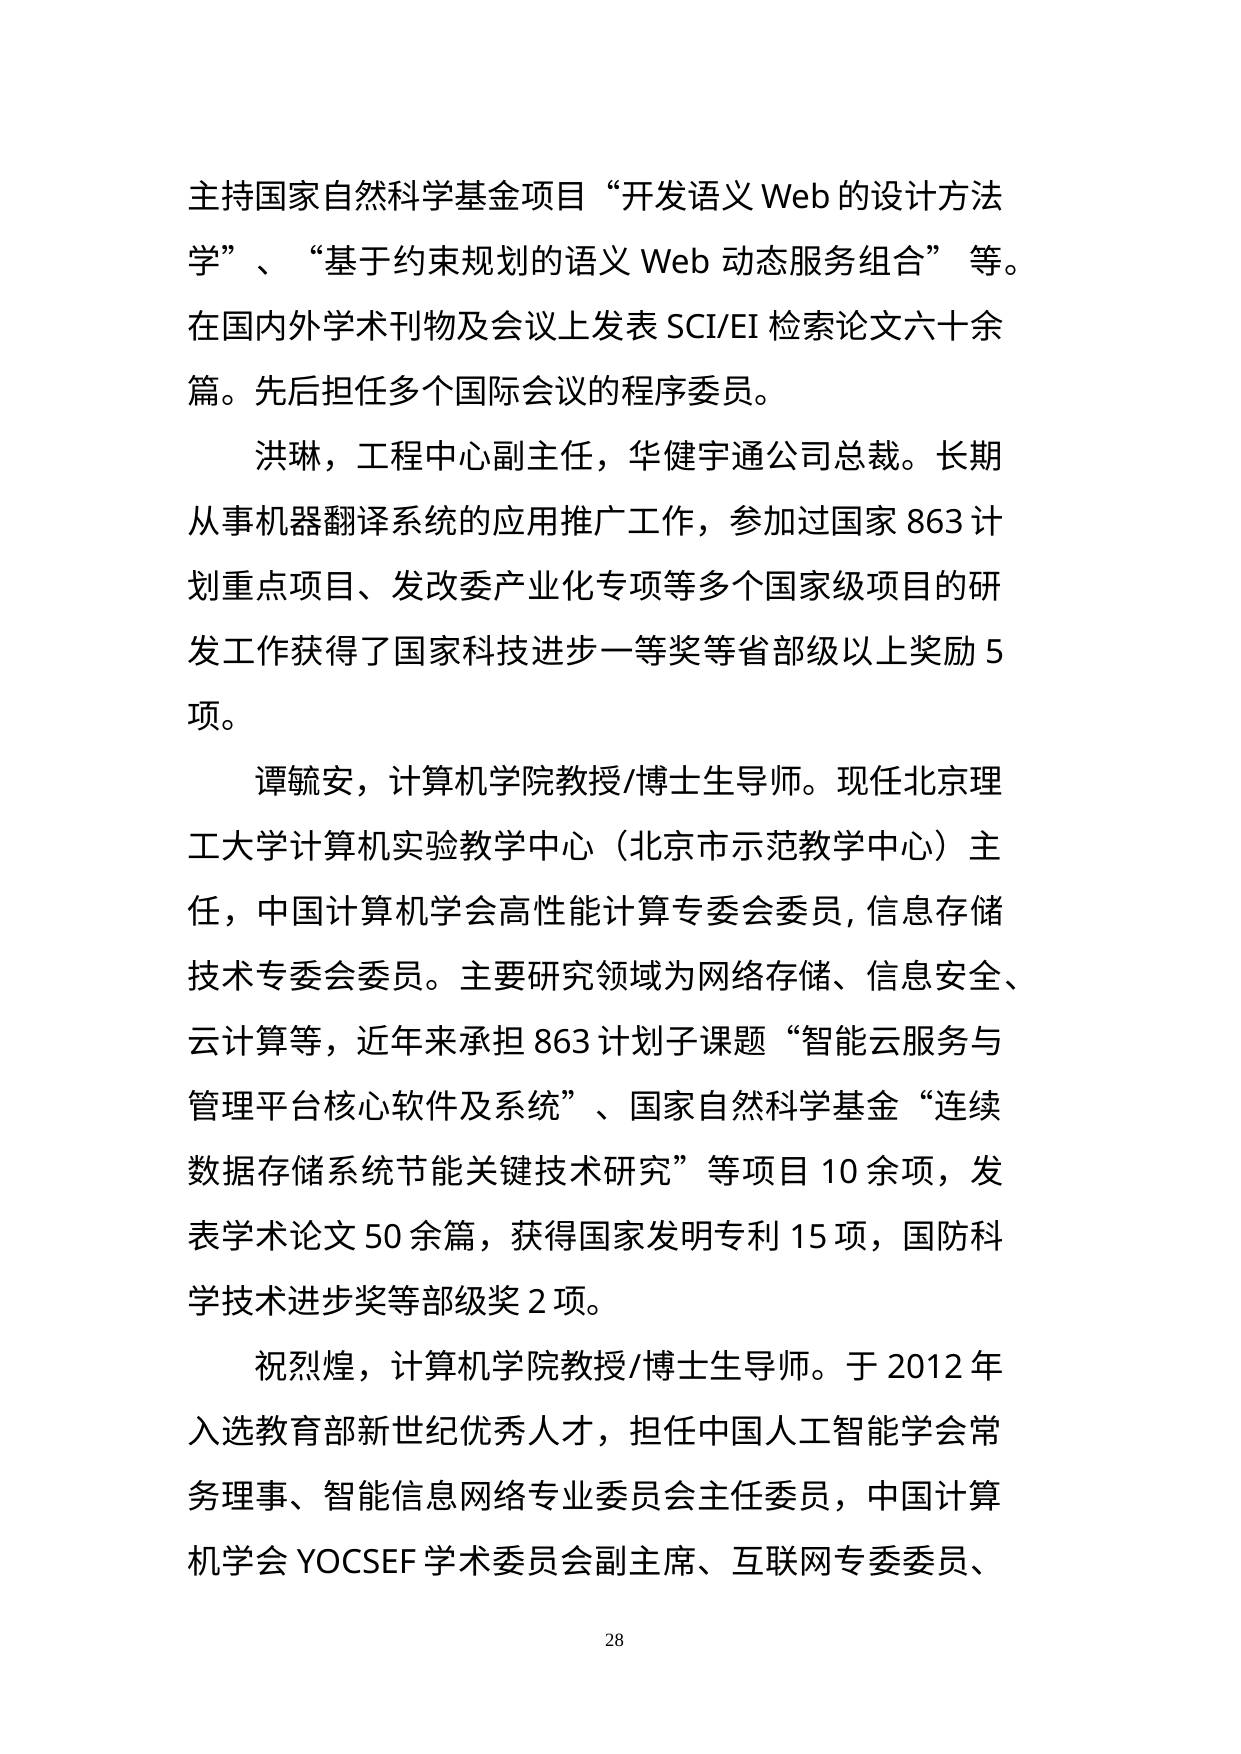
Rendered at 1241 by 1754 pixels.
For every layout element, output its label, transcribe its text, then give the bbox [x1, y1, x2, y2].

text 谭毓安，计算机学院教授/博士生导师。现任北京理工大学计算机实验教学中心（北京市示范教学中心）主任，中国计算机学会高性能计算专委会委员, 信息存储技术专委会委员。主要研究领域为网络存储、信息安全、云计算等，近年来承担863计划子课题“智能云服务与管理平台核心软件及系统”、国家自然科学基金“连续数据存储系统节能关键技术研究”等项目10余项，发表学术论文50余篇，获得国家发明专利15项，国防科学技术进步奖等部级奖2项。 [187, 747, 1004, 1332]
text 洪琳，工程中心副主任，华健宇通公司总裁。长期从事机器翻译系统的应用推广工作，参加过国家863计划重点项目、发改委产业化专项等多个国家级项目的研发工作获得了国家科技进步一等奖等省部级以上奖励5项。 [187, 422, 1004, 747]
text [187, 162, 1004, 422]
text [187, 1332, 1004, 1592]
